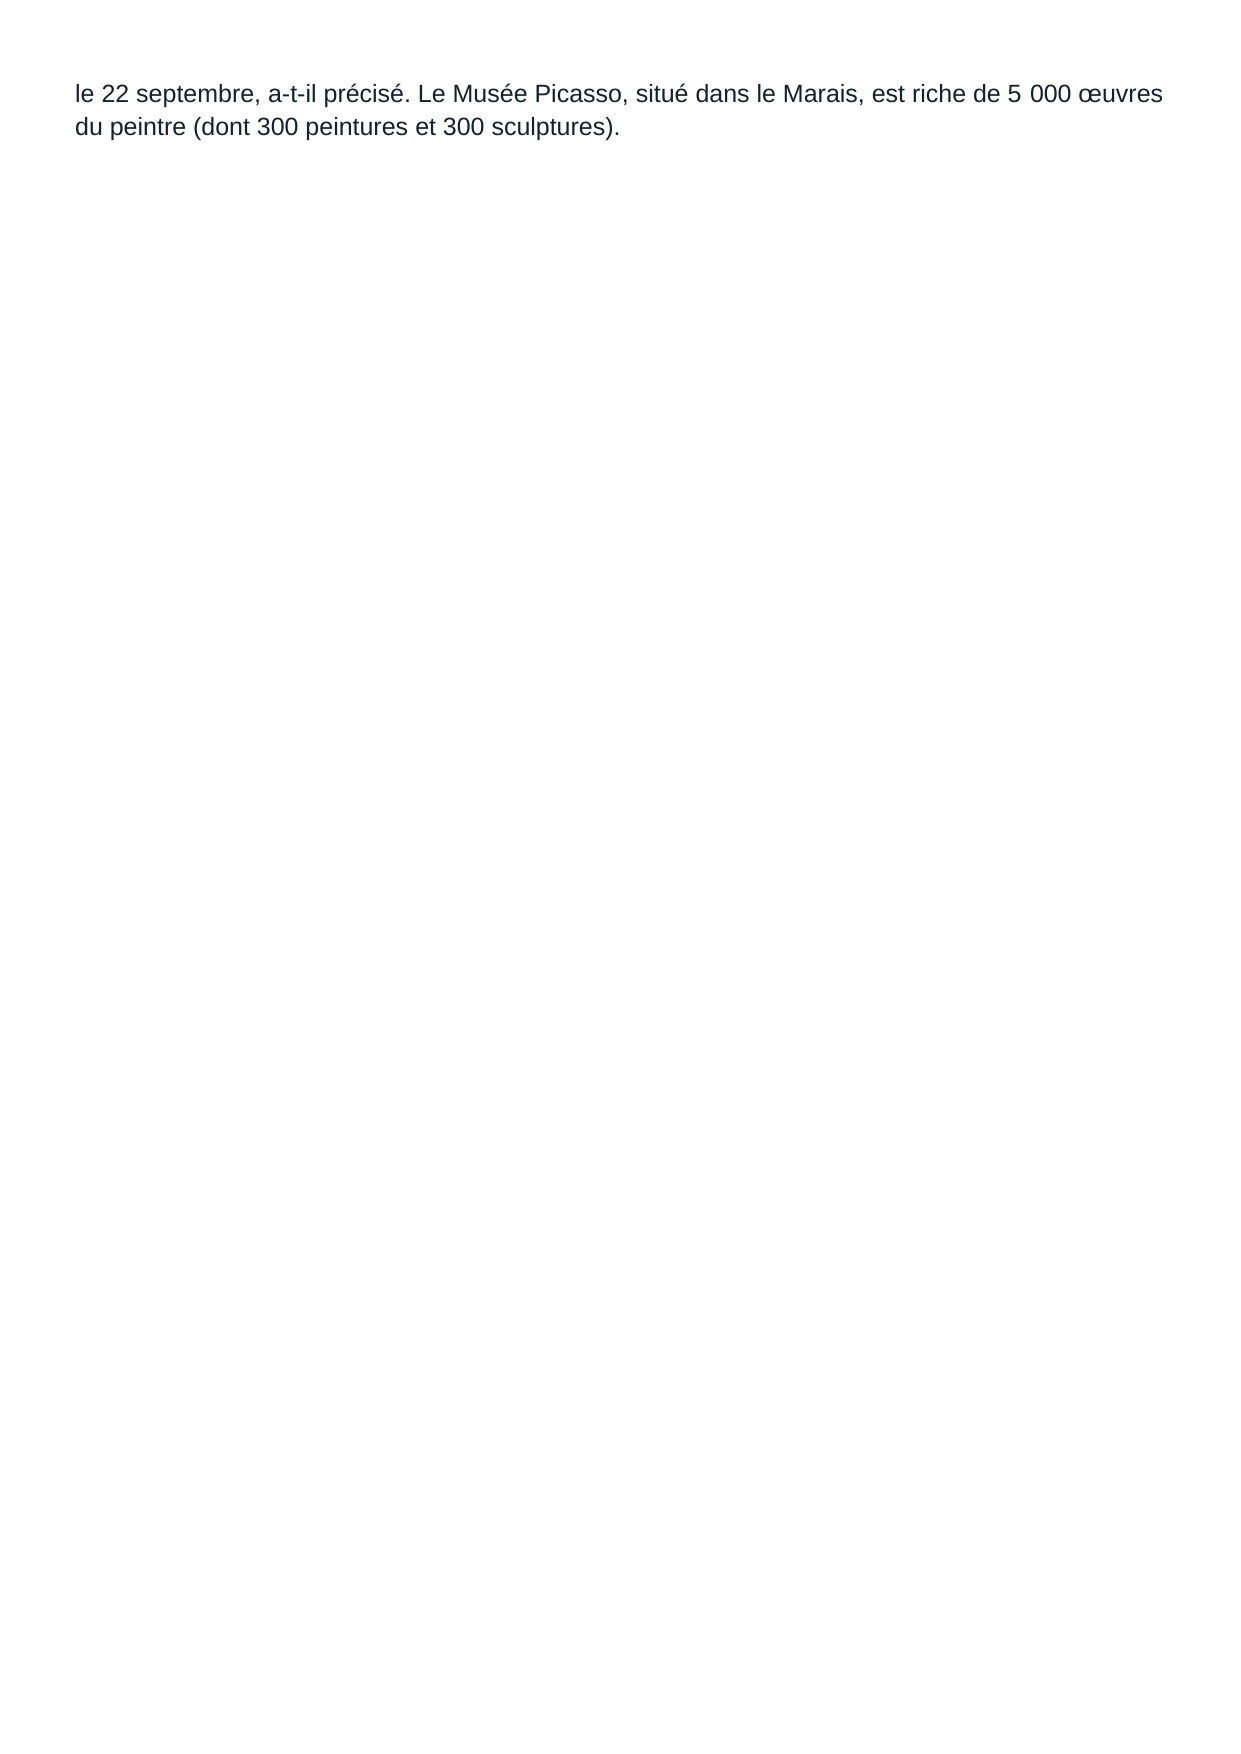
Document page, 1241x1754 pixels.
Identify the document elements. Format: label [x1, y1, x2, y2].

text [75, 75, 1165, 141]
